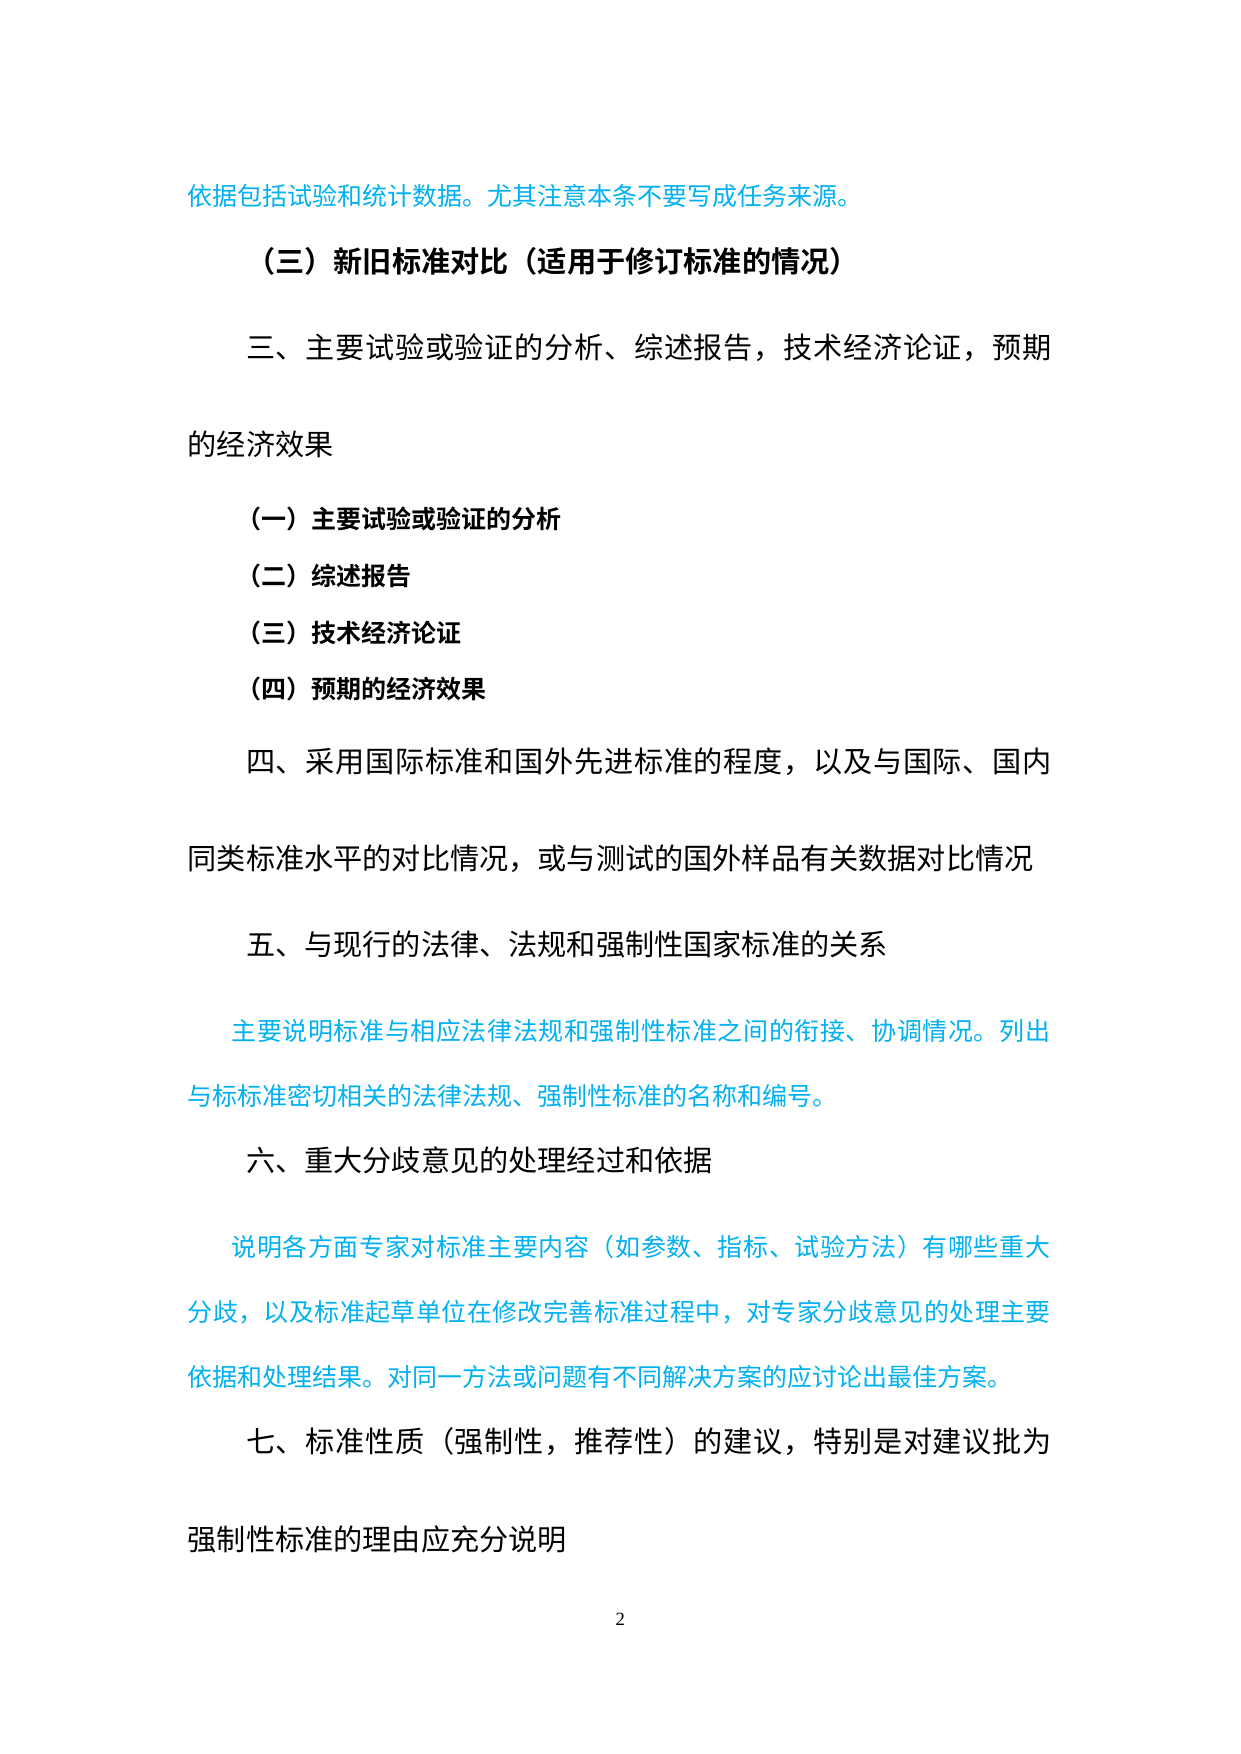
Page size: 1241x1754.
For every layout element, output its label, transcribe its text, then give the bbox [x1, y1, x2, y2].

text 主要说明标准与相应法律法规和强制性标准之间的衔接、协调情况。列出与标标准密切相关的法律法规、强制性标准的名称和编号。 [187, 997, 1053, 1127]
text （四）预期的经济效果 [187, 670, 1053, 706]
subtitle 四、采用国际标准和国外先进标准的程度，以及与国际、国内同类标准水平的对比情况，或与测试的国外样品有关数据对比情况 [187, 727, 1053, 889]
subtitle 五、与现行的法律、法规和强制性国家标准的关系 [187, 910, 1053, 975]
subtitle 六、重大分歧意见的处理经过和依据 [187, 1127, 1053, 1192]
text （一）主要试验或验证的分析 [187, 499, 1053, 536]
subtitle 七、标准性质（强制性，推荐性）的建议，特别是对建议批为强制性标准的理由应充分说明 [187, 1408, 1053, 1570]
text （三）技术经济论证 [187, 613, 1053, 649]
text （二）综述报告 [187, 556, 1053, 592]
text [187, 162, 1053, 227]
subtitle （三）新旧标准对比（适用于修订标准的情况） [187, 227, 1053, 292]
text 说明各方面专家对标准主要内容（如参数、指标、试验方法）有哪些重大分歧，以及标准起草单位在修改完善标准过程中，对专家分歧意见的处理主要依据和处理结果。对同一方法或问题有不同解决方案的应讨论出最佳方案。 [187, 1213, 1053, 1408]
subtitle 三、主要试验或验证的分析、综述报告，技术经济论证，预期的经济效果 [187, 313, 1053, 476]
